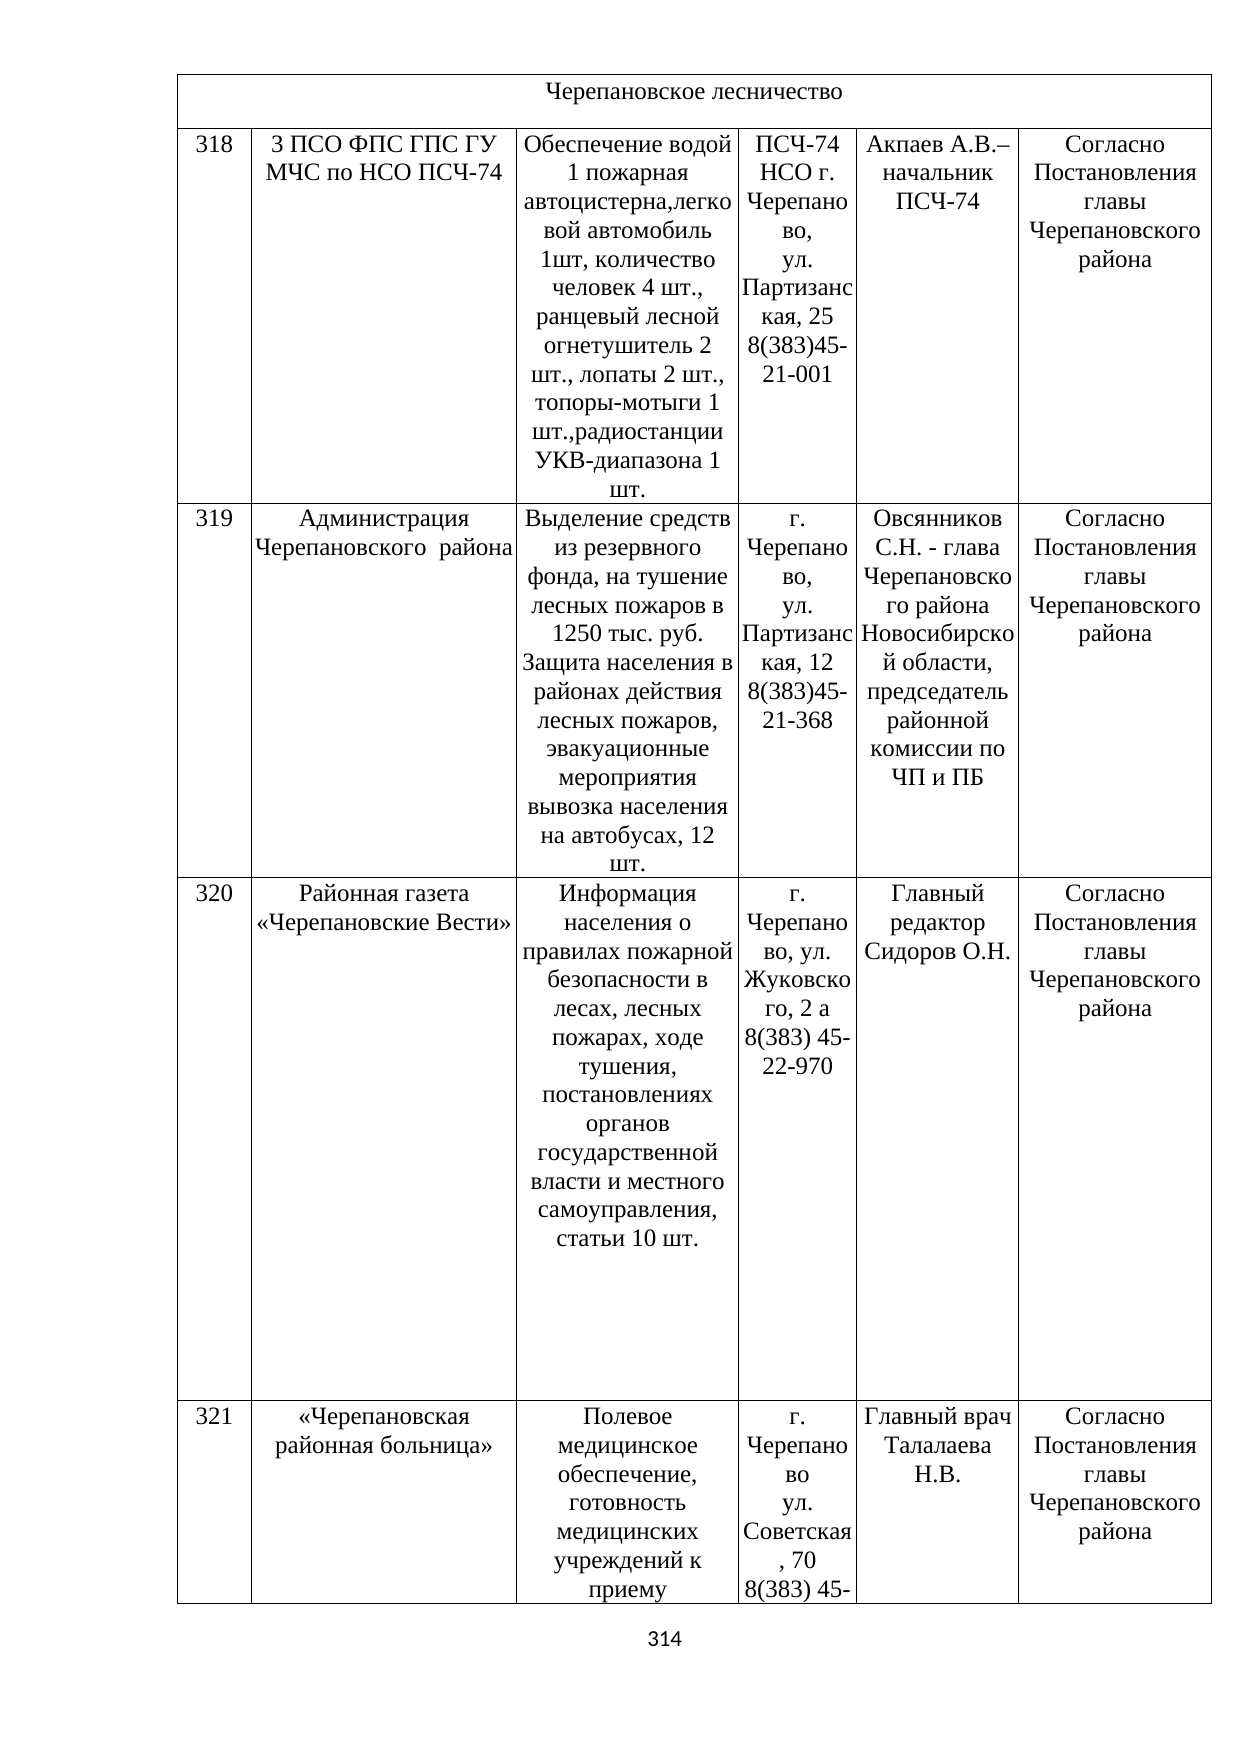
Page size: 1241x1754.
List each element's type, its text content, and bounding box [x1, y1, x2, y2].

table_cell 319 [178, 504, 251, 877]
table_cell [857, 1401, 1018, 1602]
table_cell Акпаев А.В.– начальник ПСЧ-74 [857, 129, 1018, 502]
table_cell Районная газета «Черепановские Вести» [252, 878, 516, 1400]
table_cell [739, 1401, 856, 1602]
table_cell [252, 1401, 516, 1602]
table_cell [1019, 1401, 1211, 1602]
table_cell ПСЧ-74 НСО г. Черепаново, ул. Партизанская, 25 8(383)45-21-001 [739, 129, 856, 502]
table_cell г. Черепаново, ул. Жуковского, 2 а 8(383) 45-22-970 [739, 878, 856, 1400]
table_cell Выделение средств из резервного фонда, на тушение лесных пожаров в 1250 тыс. руб. Защита населения в районах действия лесных пожаров, эвакуационные мероприятия вывозка населения на автобусах, 12 шт. [517, 504, 738, 877]
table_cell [517, 1401, 738, 1602]
table_cell 320 [178, 878, 251, 1400]
table_cell Обеспечение водой 1 пожарная автоцистерна,легковой автомобиль 1шт, количество человек 4 шт., ранцевый лесной огнетушитель 2 шт., лопаты 2 шт., топоры-мотыги 1 шт.,радиостанции УКВ-диапазона 1 шт. [517, 129, 738, 502]
table_cell Согласно Постановления главы Черепановского района [1019, 878, 1211, 1400]
table_cell 321 [178, 1401, 251, 1602]
table_cell Информация населения о правилах пожарной безопасности в лесах, лесных пожарах, ходе тушения, постановлениях органов государственной власти и местного самоуправления, статьи 10 шт. [517, 878, 738, 1400]
table_cell Главный редактор Сидоров О.Н. [857, 878, 1018, 1400]
table_cell Согласно Постановления главы Черепановского района [1019, 129, 1211, 502]
table_cell Черепановское лесничество [178, 75, 1211, 128]
table_cell Согласно Постановления главы Черепановского района [1019, 504, 1211, 877]
table_cell г. Черепаново, ул. Партизанская, 12 8(383)45-21-368 [739, 504, 856, 877]
table_cell 3 ПСО ФПС ГПС ГУ МЧС по НСО ПСЧ-74 [252, 129, 516, 502]
table_cell Овсянников С.Н. - глава Черепановского района Новосибирской области, председатель районной комиссии по ЧП и ПБ [857, 504, 1018, 877]
table_cell Администрация Черепановского района [252, 504, 516, 877]
table_cell 318 [178, 129, 251, 502]
